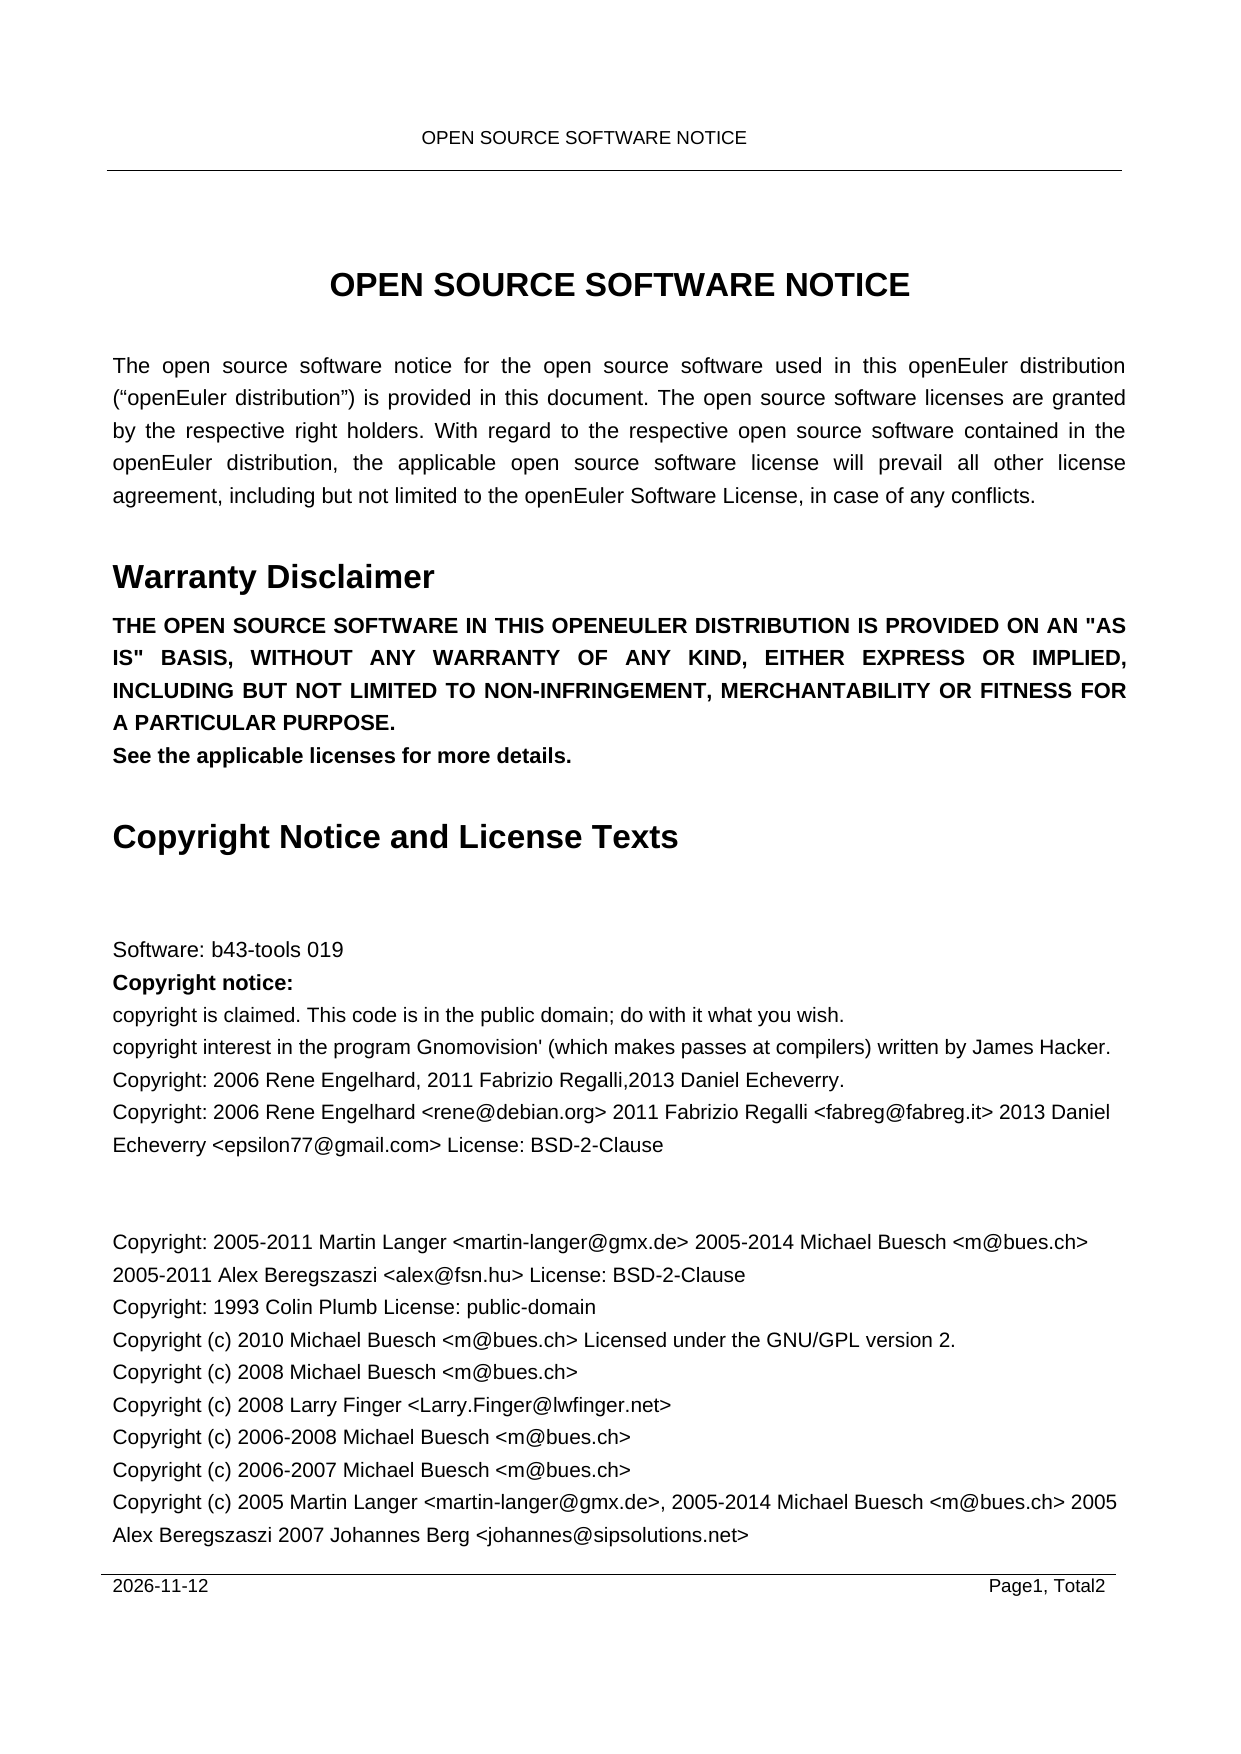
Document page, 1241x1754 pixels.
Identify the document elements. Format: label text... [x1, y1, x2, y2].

text Software: b43-tools 019 [112, 933, 1128, 966]
text Copyright: 2005-2011 Martin Langer <martin-langer@gmx.de> 2005-2014 Michael Buesch <m@bues.ch> 2005-2011 Alex Beregszaszi <alex@fsn.hu> License: BSD-2-Clause [112, 1226, 1128, 1291]
text Warranty Disclaimer [112, 544, 1128, 609]
text copyright interest in the program Gnomovision' (which makes passes at compilers) written by James Hacker. [112, 1031, 1128, 1063]
text Copyright (c) 2008 Michael Buesch <m@bues.ch> [112, 1356, 1128, 1388]
text Copyright: 2006 Rene Engelhard <rene@debian.org> 2011 Fabrizio Regalli <fabreg@fabreg.it> 2013 Daniel Echeverry <epsilon77@gmail.com> License: BSD-2-Clause [112, 1096, 1128, 1226]
text Copyright Notice and License Texts [112, 804, 1128, 869]
text Copyright: 1993 Colin Plumb License: public-domain [112, 1291, 1128, 1323]
text Copyright (c) 2008 Larry Finger <Larry.Finger@lwfinger.net> [112, 1388, 1128, 1421]
text THE OPEN SOURCE SOFTWARE IN THIS OPENEULER DISTRIBUTION IS PROVIDED ON AN "AS IS" BASIS, WITHOUT ANY WARRANTY OF ANY KIND, EITHER EXPRESS OR IMPLIED, INCLUDING BUT NOT LIMITED TO NON-INFRINGEMENT, MERCHANTABILITY OR FITNESS FOR A PARTICULAR PURPOSE. See the applicable licenses for more details. [112, 609, 1128, 771]
text The open source software notice for the open source software used in this openEuler distribution (“openEuler distribution”) is provided in this document. The open source software licenses are granted by the respective right holders. With regard to the respective open source software contained in the openEuler distribution, the applicable open source software license will prevail all other license agreement, including but not limited to the openEuler Software License, in case of any conflicts. [112, 349, 1128, 511]
text Copyright: 2006 Rene Engelhard, 2011 Fabrizio Regalli,2013 Daniel Echeverry. [112, 1063, 1128, 1096]
text OPEN SOURCE SOFTWARE NOTICE [112, 251, 1128, 316]
text Copyright (c) 2006-2008 Michael Buesch <m@bues.ch> [112, 1421, 1128, 1453]
text Copyright (c) 2006-2007 Michael Buesch <m@bues.ch> [112, 1453, 1128, 1486]
text copyright is claimed. This code is in the public domain; do with it what you wish. [112, 998, 1128, 1031]
text Copyright (c) 2010 Michael Buesch <m@bues.ch> Licensed under the GNU/GPL version 2. [112, 1323, 1128, 1356]
text Copyright (c) 2005 Martin Langer <martin-langer@gmx.de>, 2005-2014 Michael Buesch <m@bues.ch> 2005 Alex Beregszaszi 2007 Johannes Berg <johannes@sipsolutions.net> [112, 1486, 1128, 1551]
text Copyright notice: [112, 966, 1128, 998]
